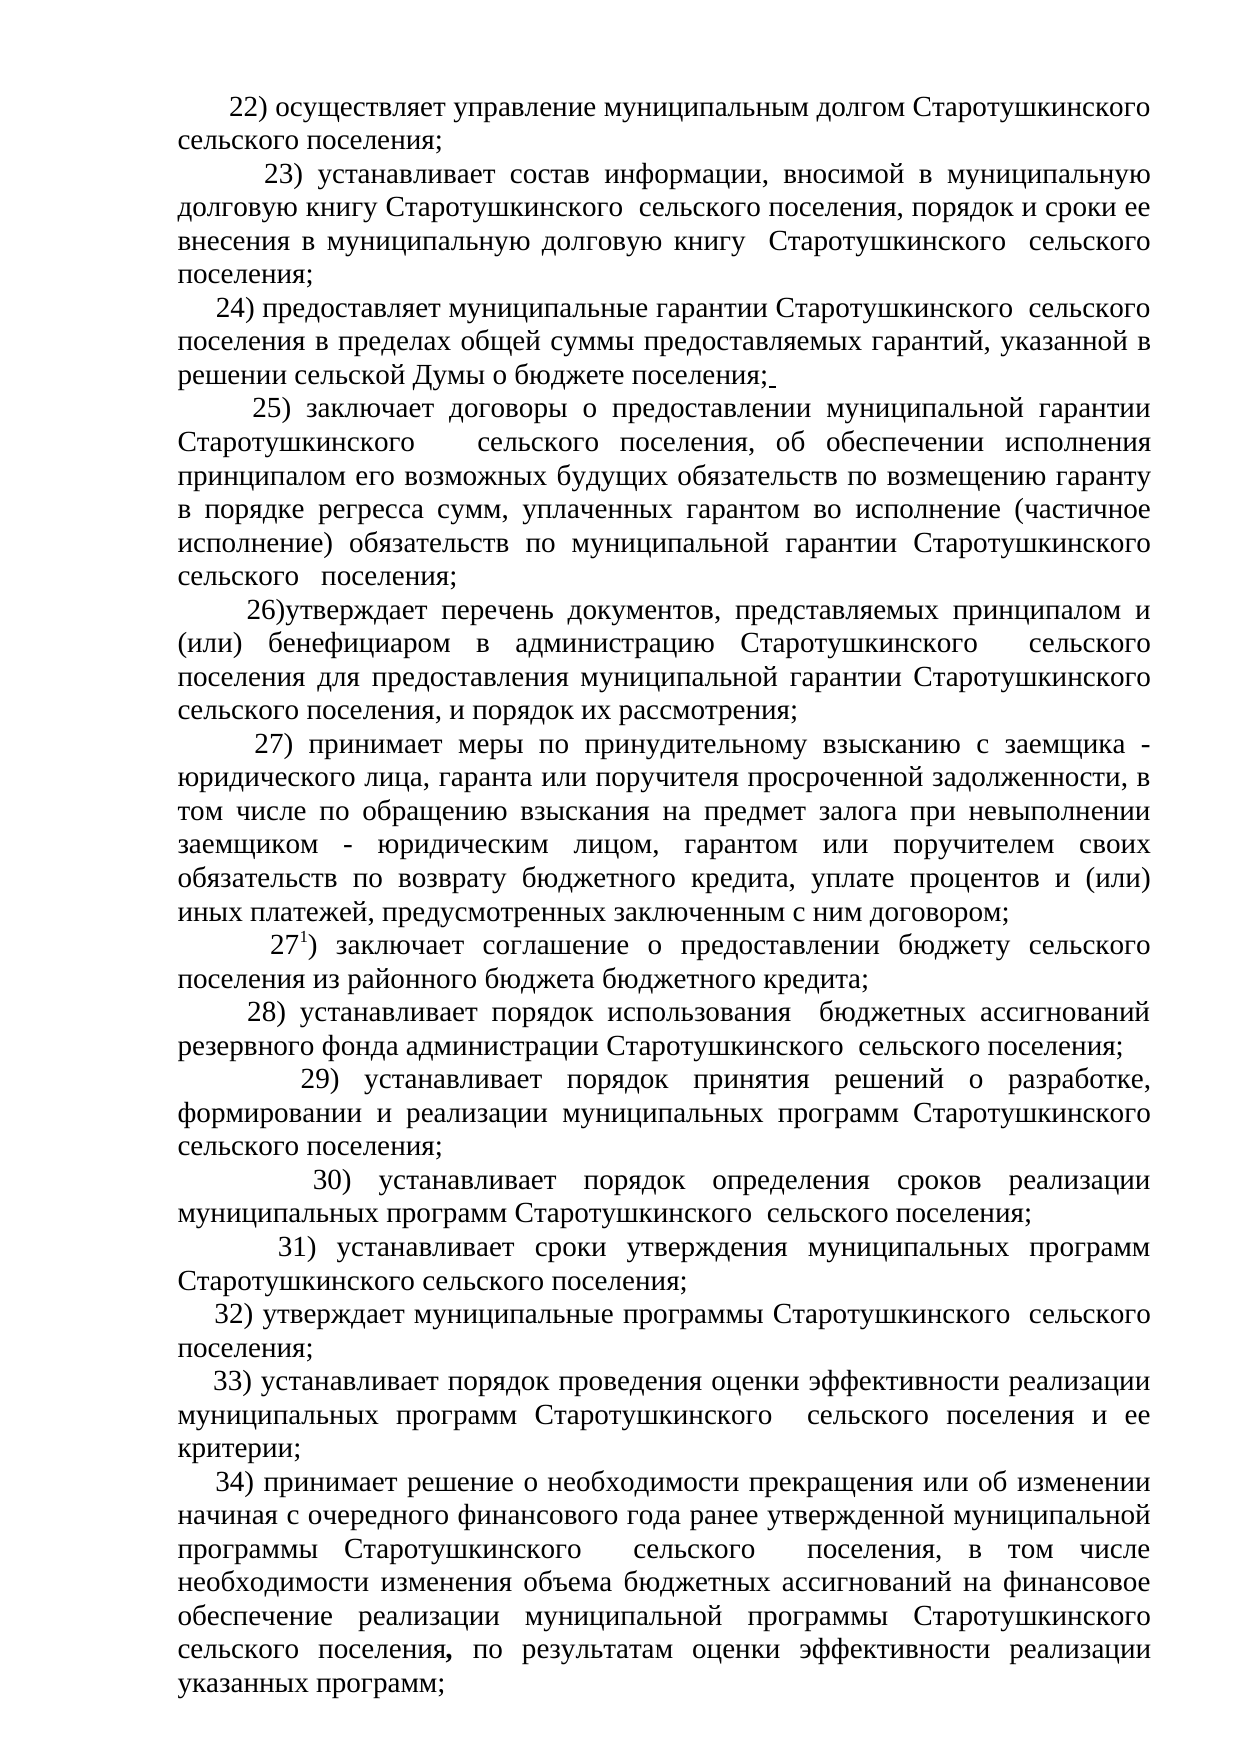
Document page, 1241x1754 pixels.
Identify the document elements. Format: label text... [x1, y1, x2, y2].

list 32) утверждает муниципальные программы Старотушкинского сельского поселения; [177, 1296, 1152, 1363]
list 27) принимает меры по принудительному взысканию с заемщика - юридического лица, гаранта или поручителя просроченной задолженности, в том числе по обращению взыскания на предмет залога при невыполнении заемщиком - юридическим лицом, гарантом или поручителем своих обязательств по возврату бюджетного кредита, уплате процентов и (или) иных платежей, предусмотренных заключенным с ним договором; [177, 726, 1152, 927]
list 25) заключает договоры о предоставлении муниципальной гарантии Старотушкинского сельского поселения, об обеспечении исполнения принципалом его возможных будущих обязательств по возмещению гаранту в порядке регресса сумм, уплаченных гарантом во исполнение (частичное исполнение) обязательств по муниципальной гарантии Старотушкинского сельского поселения; [177, 391, 1152, 592]
list 33) устанавливает порядок проведения оценки эффективности реализации муниципальных программ Старотушкинского сельского поселения и ее критерии; [177, 1363, 1152, 1464]
list 31) устанавливает сроки утверждения муниципальных программ Старотушкинского сельского поселения; [177, 1229, 1152, 1296]
list 271) заключает соглашение о предоставлении бюджету сельского поселения из районного бюджета бюджетного кредита; [177, 927, 1152, 994]
list 34) принимает решение о необходимости прекращения или об изменении начиная с очередного финансового года ранее утвержденной муниципальной программы Старотушкинского сельского поселения, в том числе необходимости изменения объема бюджетных ассигнований на финансовое обеспечение реализации муниципальной программы Старотушкинского сельского поселения, по результатам оценки эффективности реализации указанных программ; [177, 1464, 1152, 1699]
list 23) устанавливает состав информации, вносимой в муниципальную долговую книгу Старотушкинского сельского поселения, порядок и сроки ее внесения в муниципальную долговую книгу Старотушкинского сельского поселения; [177, 156, 1152, 290]
list 22) осуществляет управление муниципальным долгом Старотушкинского сельского поселения; [177, 89, 1152, 156]
list 28) устанавливает порядок использования бюджетных ассигнований резервного фонда администрации Старотушкинского сельского поселения; [177, 994, 1152, 1061]
list 29) устанавливает порядок принятия решений о разработке, формировании и реализации муниципальных программ Старотушкинского сельского поселения; [177, 1061, 1152, 1162]
list 24) предоставляет муниципальные гарантии Старотушкинского сельского поселения в пределах общей суммы предоставляемых гарантий, указанной в решении сельской Думы о бюджете поселения; [177, 290, 1152, 391]
list 30) устанавливает порядок определения сроков реализации муниципальных программ Старотушкинского сельского поселения; [177, 1162, 1152, 1229]
list 26)утверждает перечень документов, представляемых принципалом и (или) бенефициаром в администрацию Старотушкинского сельского поселения для предоставления муниципальной гарантии Старотушкинского сельского поселения, и порядок их рассмотрения; [177, 592, 1152, 726]
